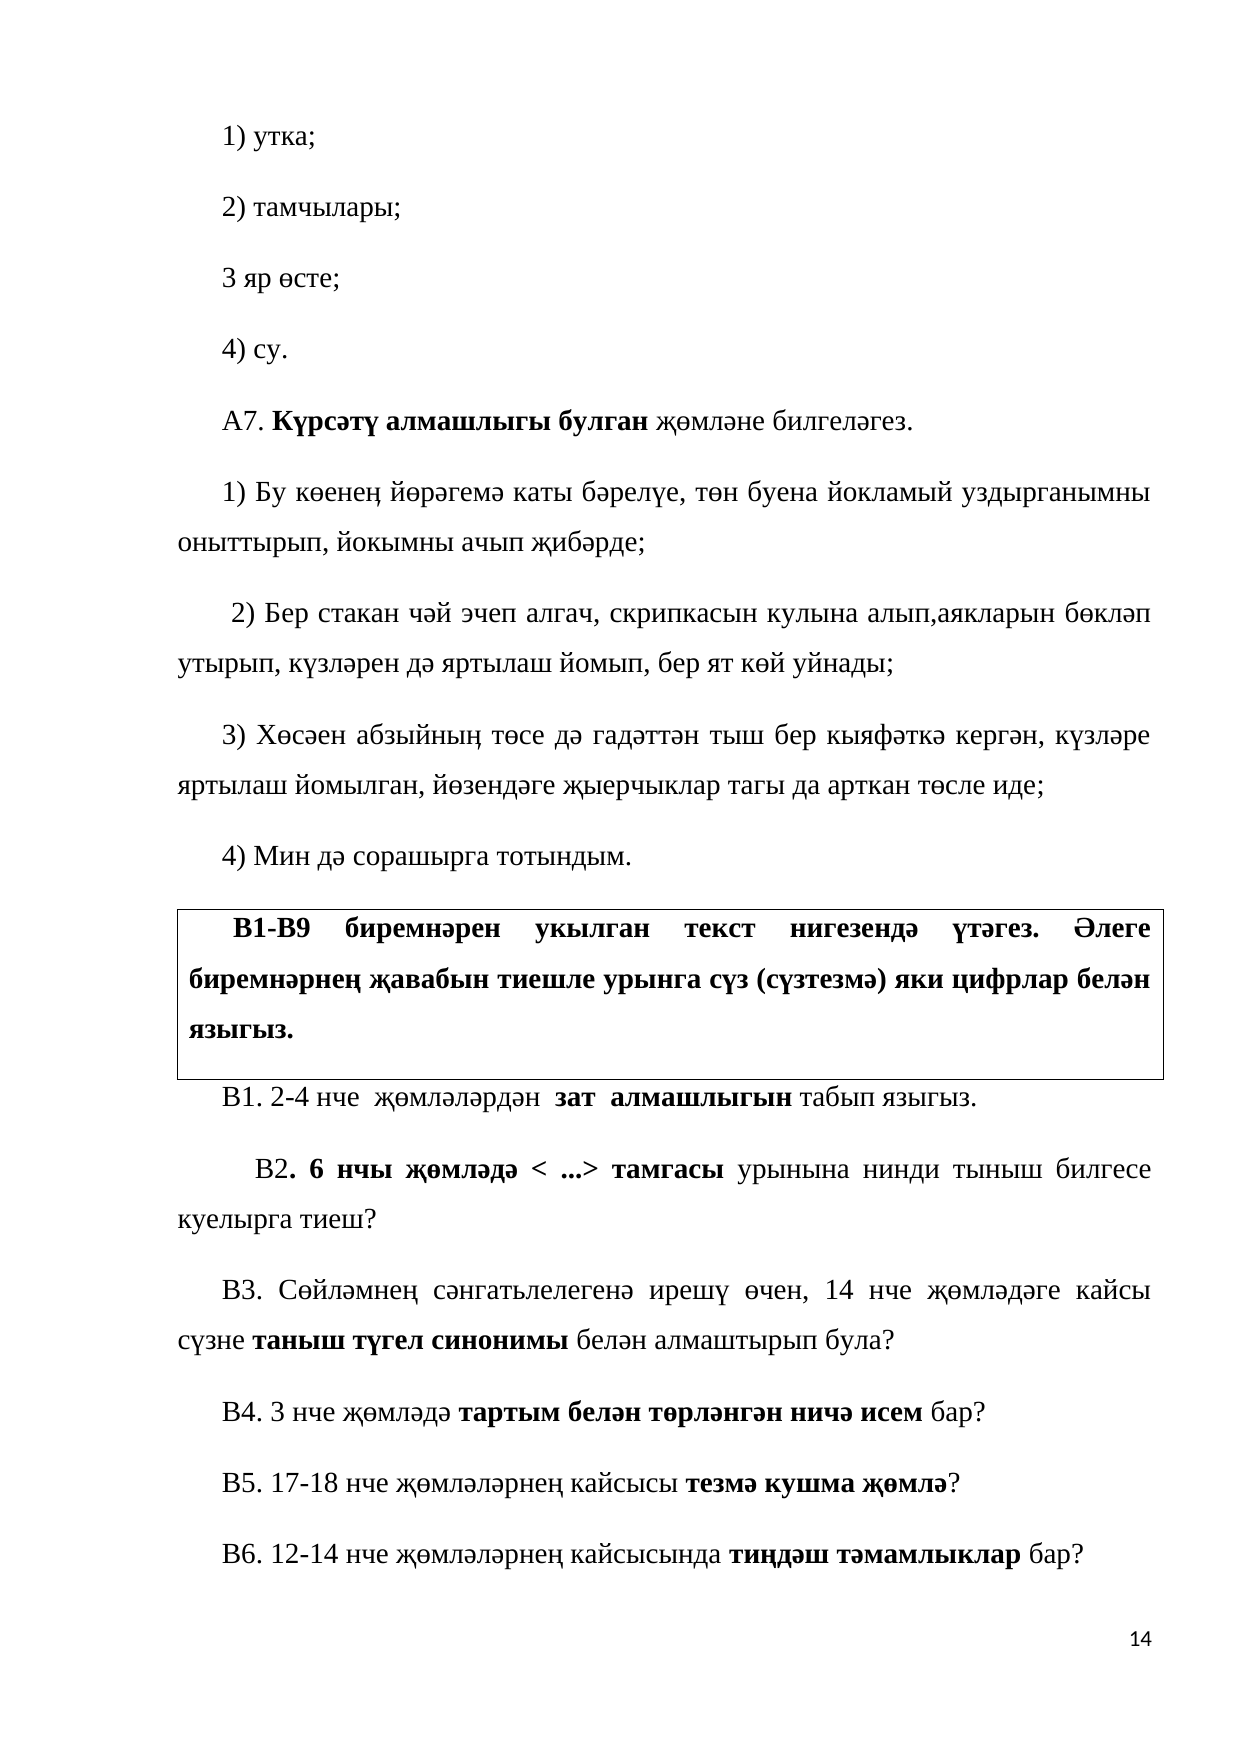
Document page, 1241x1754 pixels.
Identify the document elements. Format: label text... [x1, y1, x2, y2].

text 1) утка; [177, 118, 1152, 152]
text 2) тамчылары; [177, 189, 1152, 223]
text 2) Бер стакан чәй эчеп алгач, скрипкасын кулына алып,аякларын бөкләп утырып, күзләрен дә яртылаш йомып, бер ят көй уйнады; [177, 595, 1152, 679]
text 3 яр өсте; [177, 260, 1152, 294]
text В6. 12-14 нче җөмләләрнең кайсысында тиңдәш тәмамлыклар бар? [177, 1536, 1152, 1569]
text 4) Мин дә сорашырга тотындым. [177, 838, 1152, 872]
text В4. 3 нче җөмләдә тартым белән төрләнгән ничә исем бар? [177, 1394, 1152, 1427]
table_header В1-В9 биремнәрен укылган текст нигезендә үтәгез. Әлеге биремнәрнең җавабын тиешле урынга сүз (сүзтезмә) яки цифрлар белән языгыз. [178, 910, 1163, 1078]
text В5. 17-18 нче җөмләләрнең кайсысы тезмә кушма җөмлә? [177, 1465, 1152, 1498]
text 3) Хөсәен абзыйныӊ төсе дә гадәттән тыш бер кыяфәткә кергән, күзләре яртылаш йомылган, йөзендәге җыерчыклар тагы да арткан төсле иде; [177, 717, 1152, 801]
text А7. Күрсәтү алмашлыгы булган җөмләне билгеләгез. [177, 403, 1152, 436]
text 4) су. [177, 332, 1152, 365]
text В3. Сөйләмнең сәнгатьлелегенә ирешү өчен, 14 нче җөмләдәге кайсы сүзне таныш түгел синонимы белән алмаштырып була? [177, 1272, 1152, 1356]
text 1) Бу көенеӊ йөрәгемә каты бәрелүе, төн буена йокламый уздырганымны оныттырып, йокымны ачып җибәрде; [177, 474, 1152, 558]
text В2. 6 нчы җөмләдә < ...> тамгасы урынына нинди тыныш билгесе куелырга тиеш? [177, 1151, 1152, 1234]
text В1. 2-4 нче җөмләләрдән зат алмашлыгын табып языгыз. [177, 1080, 1152, 1113]
